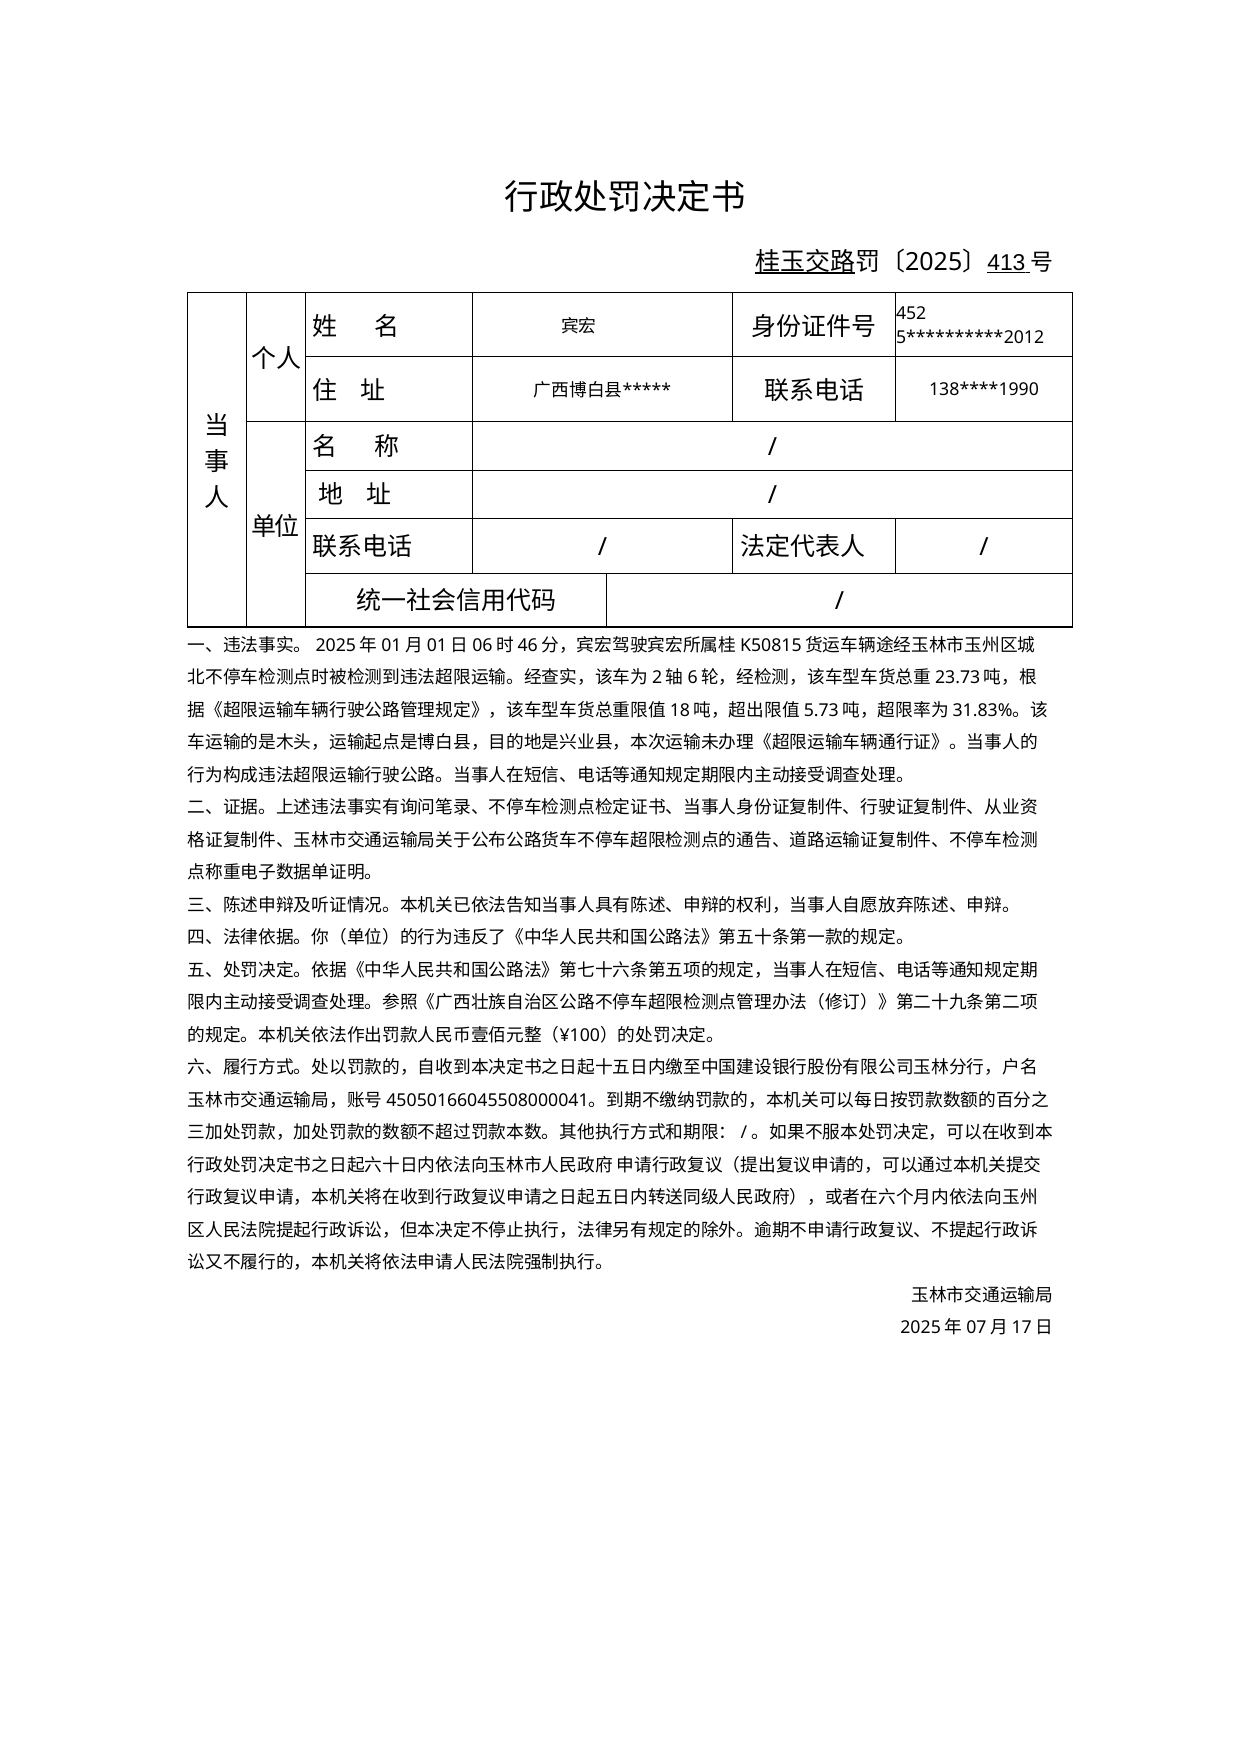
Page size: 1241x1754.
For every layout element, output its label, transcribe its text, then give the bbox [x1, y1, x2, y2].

table_header 当 事 人 [188, 293, 246, 626]
text 2025年 07月 17日 [187, 1310, 1053, 1342]
text 一、违法事实。 2025年 01月 01日 06时 46分，宾宏驾驶宾宏所属桂 K50815货运车辆途经玉林市玉州区城北不停车检测点时被检测到违法超限运输。经查实，该车为 2轴 6轮，经检测，该车型车货总重 23.73吨，根据《超限运输车辆行驶公路管理规定》，该车型车货总重限值 18吨，超出限值 5.73吨，超限率为 31.83%。该车运输的是木头，运输起点是博白县，目的地是兴业县，本次运输未办理《超限运输车辆通行证》。当事人的行为构成违法超限运输行驶公路。当事人在短信、电话等通知规定期限内主动接受调查处理。 [187, 628, 1053, 790]
text 三、陈述申辩及听证情况。本机关已依法告知当事人具有陈述、申辩的权利，当事人自愿放弃陈述、申辩。 [187, 887, 1053, 920]
table_cell / [607, 574, 1072, 626]
table_cell 住 址 [306, 357, 472, 421]
table_cell 法定代表人 [733, 519, 895, 573]
table_header 个人 [247, 293, 305, 421]
table_cell 统一社会信用代码 [306, 574, 606, 626]
table_header 姓 名 [306, 293, 472, 356]
table_cell 单位 [247, 422, 305, 626]
table_cell / [473, 422, 1072, 470]
table_header 4525**********2012 [896, 293, 1072, 356]
text 四、法律依据。你（单位）的行为违反了《中华人民共和国公路法》第五十条第一款的规定。 [187, 920, 1053, 952]
table_cell 地 址 [306, 471, 472, 517]
table_cell 联系电话 [733, 357, 895, 421]
table_cell 名 称 [306, 422, 472, 470]
table_header 身份证件号 [733, 293, 895, 356]
text 二、证据。上述违法事实有询问笔录、不停车检测点检定证书、当事人身份证复制件、行驶证复制件、从业资格证复制件、玉林市交通运输局关于公布公路货车不停车超限检测点的通告、道路运输证复制件、不停车检测点称重电子数据单证明。 [187, 790, 1053, 887]
table_cell / [473, 519, 732, 573]
table_cell / [473, 471, 1072, 517]
table_cell 138****1990 [896, 357, 1072, 421]
text 六、履行方式。处以罚款的，自收到本决定书之日起十五日内缴至中国建设银行股份有限公司玉林分行，户名玉林市交通运输局，账号 45050166045508000041。到期不缴纳罚款的，本机关可以每日按罚款数额的百分之三加处罚款，加处罚款的数额不超过罚款本数。其他执行方式和期限： / 。如果不服本处罚决定，可以在收到本行政处罚决定书之日起六十日内依法向玉林市人民政府 申请行政复议（提出复议申请的，可以通过本机关提交行政复议申请，本机关将在收到行政复议申请之日起五日内转送同级人民政府），或者在六个月内依法向玉州区人民法院提起行政诉讼，但本决定不停止执行，法律另有规定的除外。逾期不申请行政复议、不提起行政诉讼又不履行的，本机关将依法申请人民法院强制执行。 [187, 1050, 1053, 1277]
text 行政处罚决定书 [187, 162, 1053, 227]
text 五、处罚决定。依据《中华人民共和国公路法》第七十六条第五项的规定，当事人在短信、电话等通知规定期限内主动接受调查处理。参照《广西壮族自治区公路不停车超限检测点管理办法（修订）》第二十九条第二项的规定。本机关依法作出罚款人民币壹佰元整（¥100）的处罚决定。 [187, 952, 1053, 1050]
table_cell 联系电话 [306, 519, 472, 573]
text 玉林市交通运输局 [187, 1277, 1053, 1310]
table_cell / [896, 519, 1072, 573]
table_cell 广西博白县***** [473, 357, 732, 421]
text 桂玉交路罚〔2025〕413号 [187, 227, 1053, 292]
table_header 宾宏 [473, 293, 732, 356]
